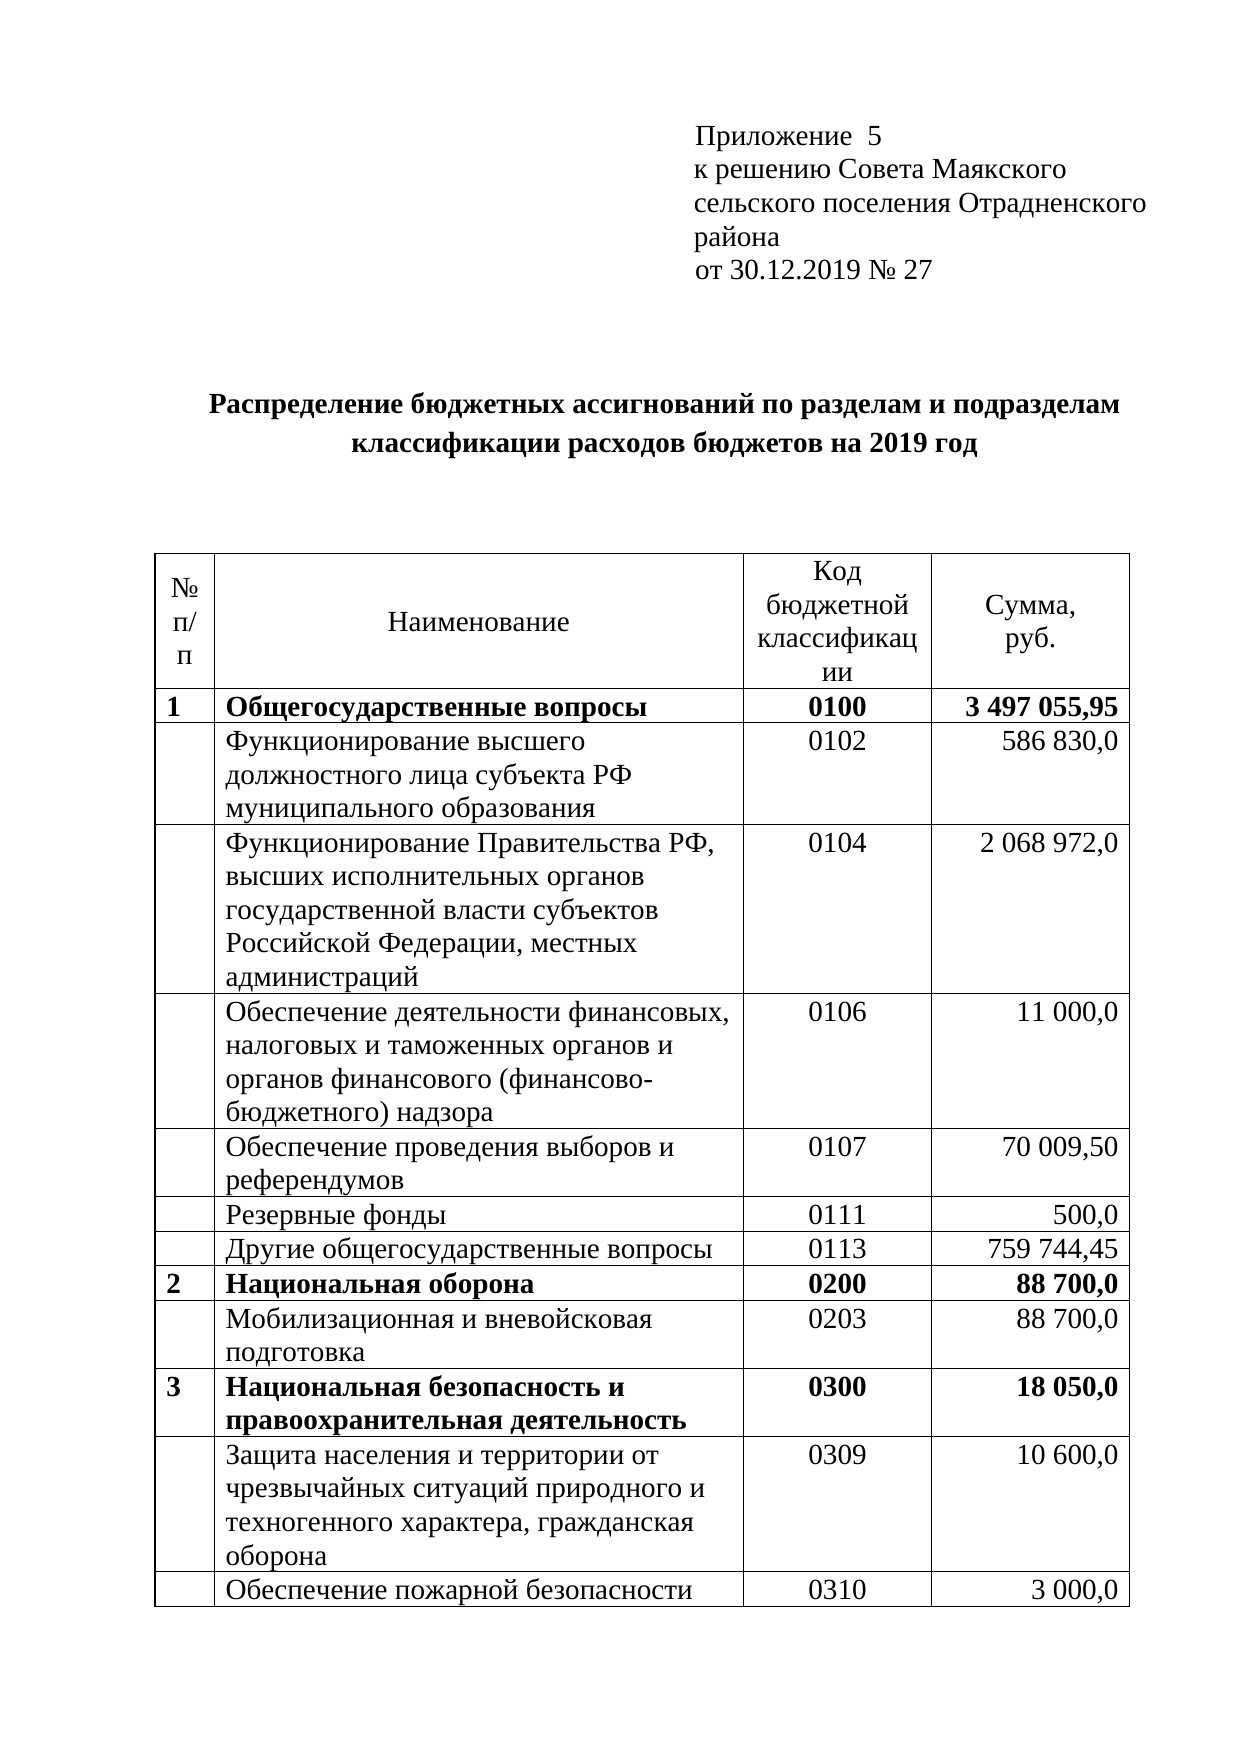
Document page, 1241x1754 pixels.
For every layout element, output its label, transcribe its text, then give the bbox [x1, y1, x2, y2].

table_cell [156, 1437, 214, 1571]
table_cell 0107 [744, 1129, 931, 1196]
table_cell 2 068 972,0 [932, 825, 1129, 993]
table_cell Обеспечение деятельности финансовых, налоговых и таможенных органов и органов финансового (финансово-бюджетного) надзора [215, 994, 743, 1128]
table_cell Функционирование высшего должностного лица субъекта РФ муниципального образования [215, 723, 743, 824]
table_cell 18 050,0 [932, 1369, 1129, 1436]
table_cell 3 497 055,95 [932, 689, 1129, 722]
table_cell 0100 [744, 689, 931, 722]
table_cell Национальная оборона [215, 1266, 743, 1300]
table_cell [156, 1129, 214, 1196]
table_cell 0104 [744, 825, 931, 993]
text от 30.12.2019 № 27 [177, 252, 1152, 286]
table_header Наименование [215, 554, 743, 688]
table_cell [156, 1232, 214, 1265]
text к решению Совета Маякского [177, 152, 1152, 185]
table_cell [156, 825, 214, 993]
table_cell 70 009,50 [932, 1129, 1129, 1196]
table_cell 2 [156, 1266, 214, 1300]
table_header № п/п [156, 554, 214, 688]
table_cell Резервные фонды [215, 1197, 743, 1231]
table_cell 0203 [744, 1301, 931, 1368]
table_cell Обеспечение проведения выборов и референдумов [215, 1129, 743, 1196]
table_cell Национальная безопасность и правоохранительная деятельность [215, 1369, 743, 1436]
table_cell 0111 [744, 1197, 931, 1231]
table_cell [156, 994, 214, 1128]
table_cell [156, 1197, 214, 1231]
table_cell [156, 1301, 214, 1368]
text Приложение 5 [177, 118, 1152, 152]
table_header Сумма, руб. [932, 554, 1129, 688]
table_cell 10 600,0 [932, 1437, 1129, 1571]
table_cell 500,0 [932, 1197, 1129, 1231]
table_cell 0300 [744, 1369, 931, 1436]
table_cell [156, 723, 214, 824]
table_cell 0106 [744, 994, 931, 1128]
table_cell Обеспечение пожарной безопасности [215, 1572, 743, 1606]
table_cell 0309 [744, 1437, 931, 1571]
table_cell 88 700,0 [932, 1301, 1129, 1368]
table_cell 759 744,45 [932, 1232, 1129, 1265]
table_cell Защита населения и территории от чрезвычайных ситуаций природного и техногенного характера, гражданская оборона [215, 1437, 743, 1571]
table_cell 0310 [744, 1572, 931, 1606]
table_cell 88 700,0 [932, 1266, 1129, 1300]
table_cell Функционирование Правительства РФ, высших исполнительных органов государственной власти субъектов Российской Федерации, местных администраций [215, 825, 743, 993]
text Распределение бюджетных ассигнований по разделам и подразделам классификации расходов бюджетов на 2019 год [177, 386, 1152, 458]
text сельского поселения Отрадненского района [693, 185, 1152, 252]
table_cell Мобилизационная и вневойсковая подготовка [215, 1301, 743, 1368]
table_cell 0102 [744, 723, 931, 824]
table_cell [156, 1572, 214, 1606]
table_cell 3 [156, 1369, 214, 1436]
table_header Код бюджетной классификации [744, 554, 931, 688]
table_cell 11 000,0 [932, 994, 1129, 1128]
table_cell Общегосударственные вопросы [215, 689, 743, 722]
table_cell 3 000,0 [932, 1572, 1129, 1606]
table_cell 586 830,0 [932, 723, 1129, 824]
table_cell 1 [156, 689, 214, 722]
table_cell 0200 [744, 1266, 931, 1300]
table_cell Другие общегосударственные вопросы [215, 1232, 743, 1265]
table_cell 0113 [744, 1232, 931, 1265]
